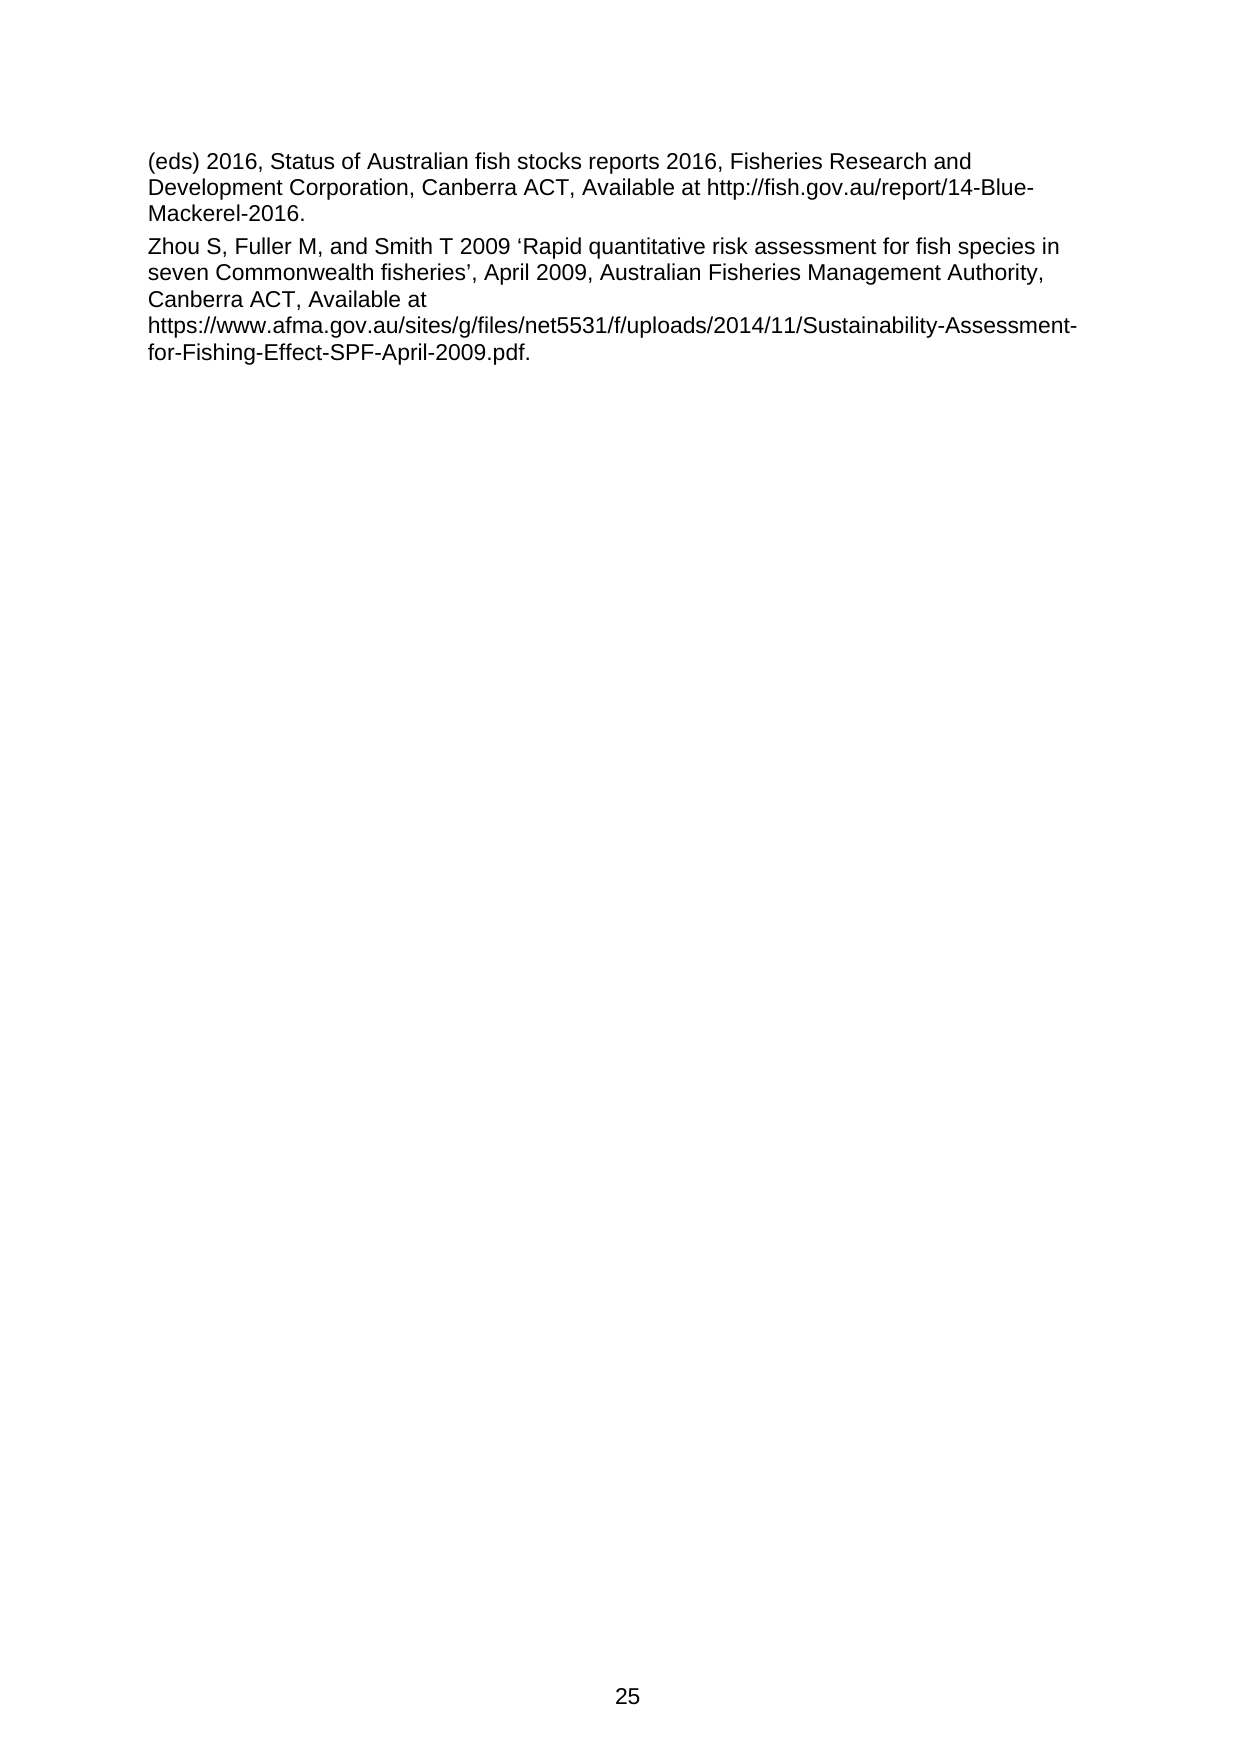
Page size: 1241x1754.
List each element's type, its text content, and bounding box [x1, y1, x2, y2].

text Zhou S, Fuller M, and Smith T 2009 ‘Rapid quantitative risk assessment for fish species in seven Commonwealth fisheries’, April 2009, Australian Fisheries Management Authority, Canberra ACT, Available at https://www.afma.gov.au/sites/g/files/net5531/f/uploads/2014/11/Sustainability-Assessment-for-Fishing-Effect-SPF-April-2009.pdf. [148, 233, 1107, 365]
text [148, 148, 1107, 227]
